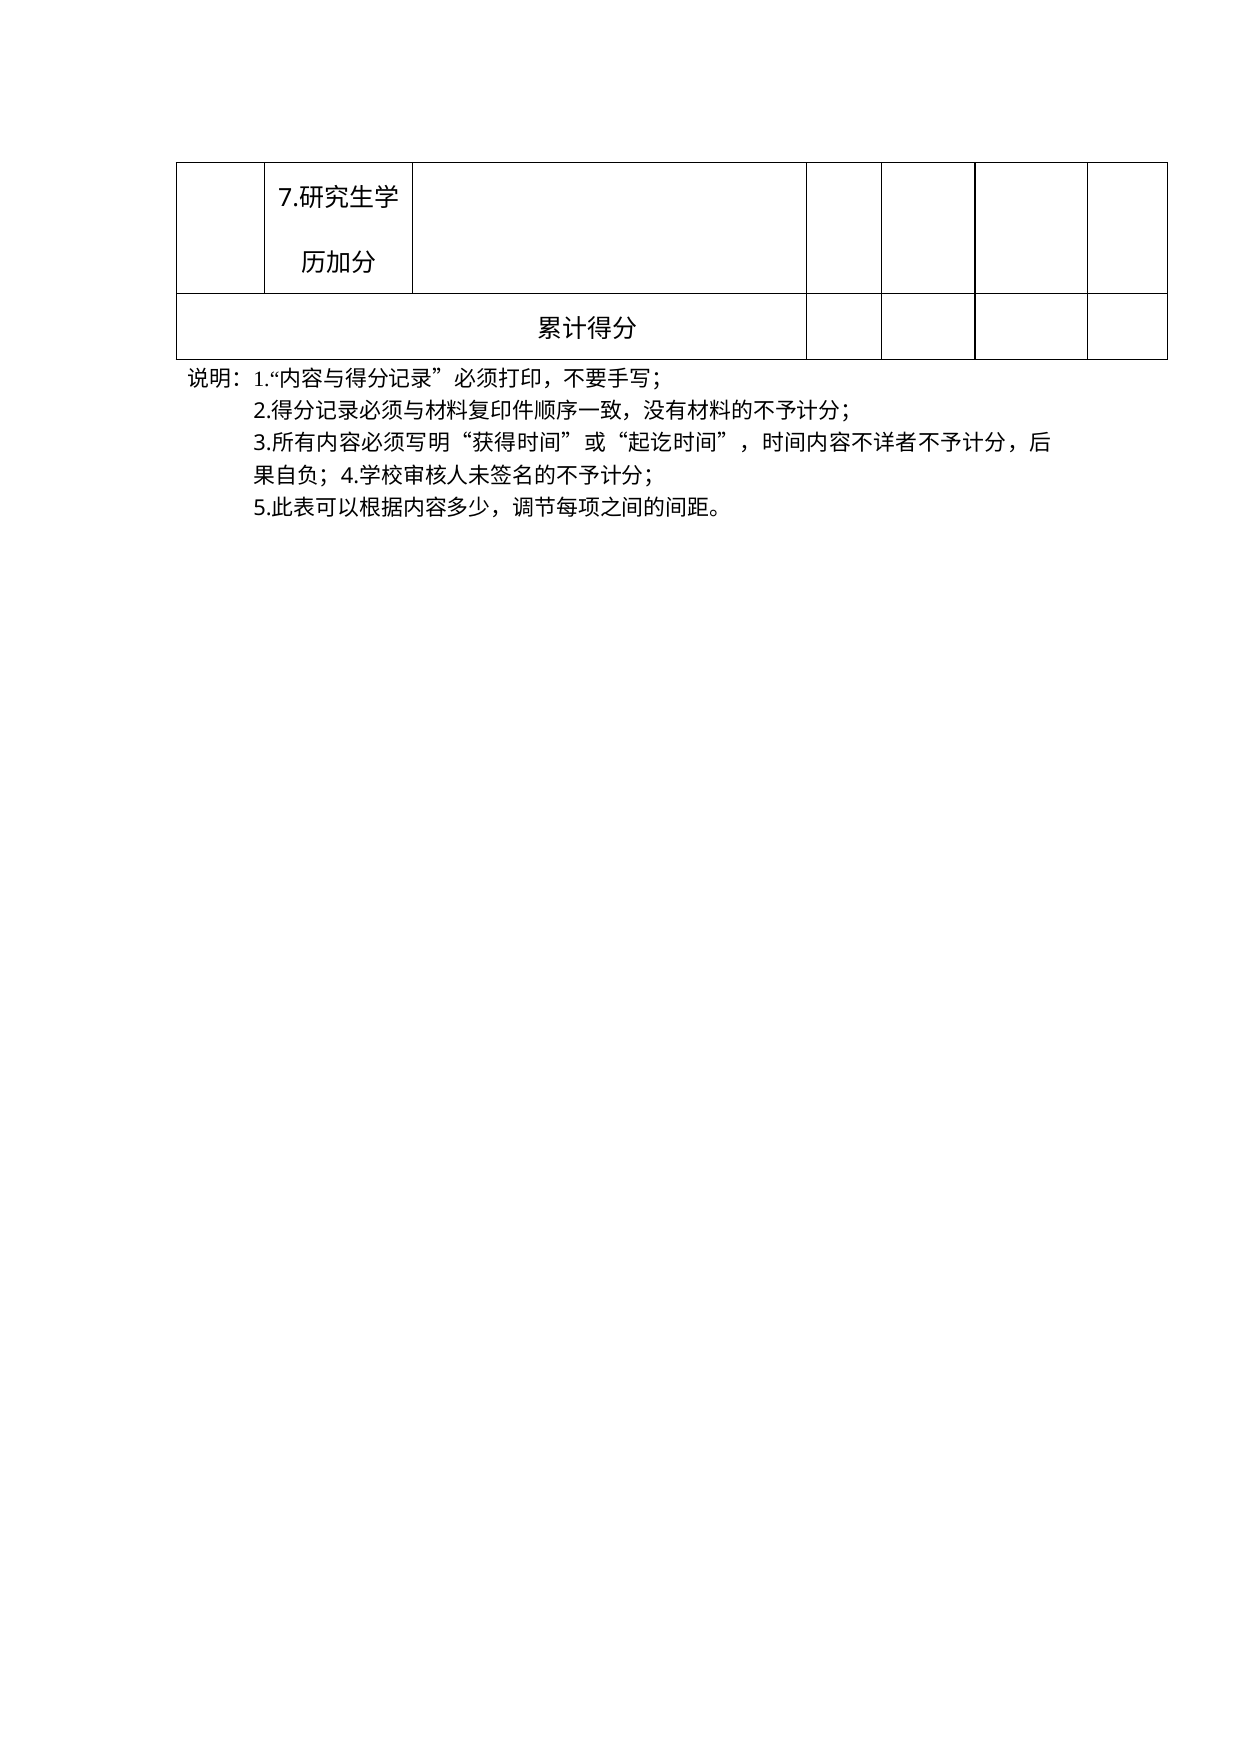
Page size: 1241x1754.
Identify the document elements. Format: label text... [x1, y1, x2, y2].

table_cell [807, 294, 881, 359]
text 说明：1.“内容与得分记录”必须打印，不要手写； [187, 360, 1053, 393]
table_cell 累计得分 [177, 294, 806, 359]
table_cell 7.研究生学历加分 [265, 163, 412, 293]
table_cell [413, 163, 806, 293]
table_cell [976, 163, 1087, 293]
text 5.此表可以根据内容多少，调节每项之间的间距。 [253, 490, 1053, 523]
table_cell [1088, 294, 1167, 359]
table_cell [807, 163, 881, 293]
table_cell [1088, 163, 1167, 293]
table_cell [882, 294, 974, 359]
table_cell [882, 163, 974, 293]
text 2.得分记录必须与材料复印件顺序一致，没有材料的不予计分； [187, 393, 1053, 425]
text 3.所有内容必须写明“获得时间”或“起讫时间”，时间内容不详者不予计分，后果自负；4.学校审核人未签名的不予计分； [253, 425, 1053, 490]
table_cell [976, 294, 1087, 359]
